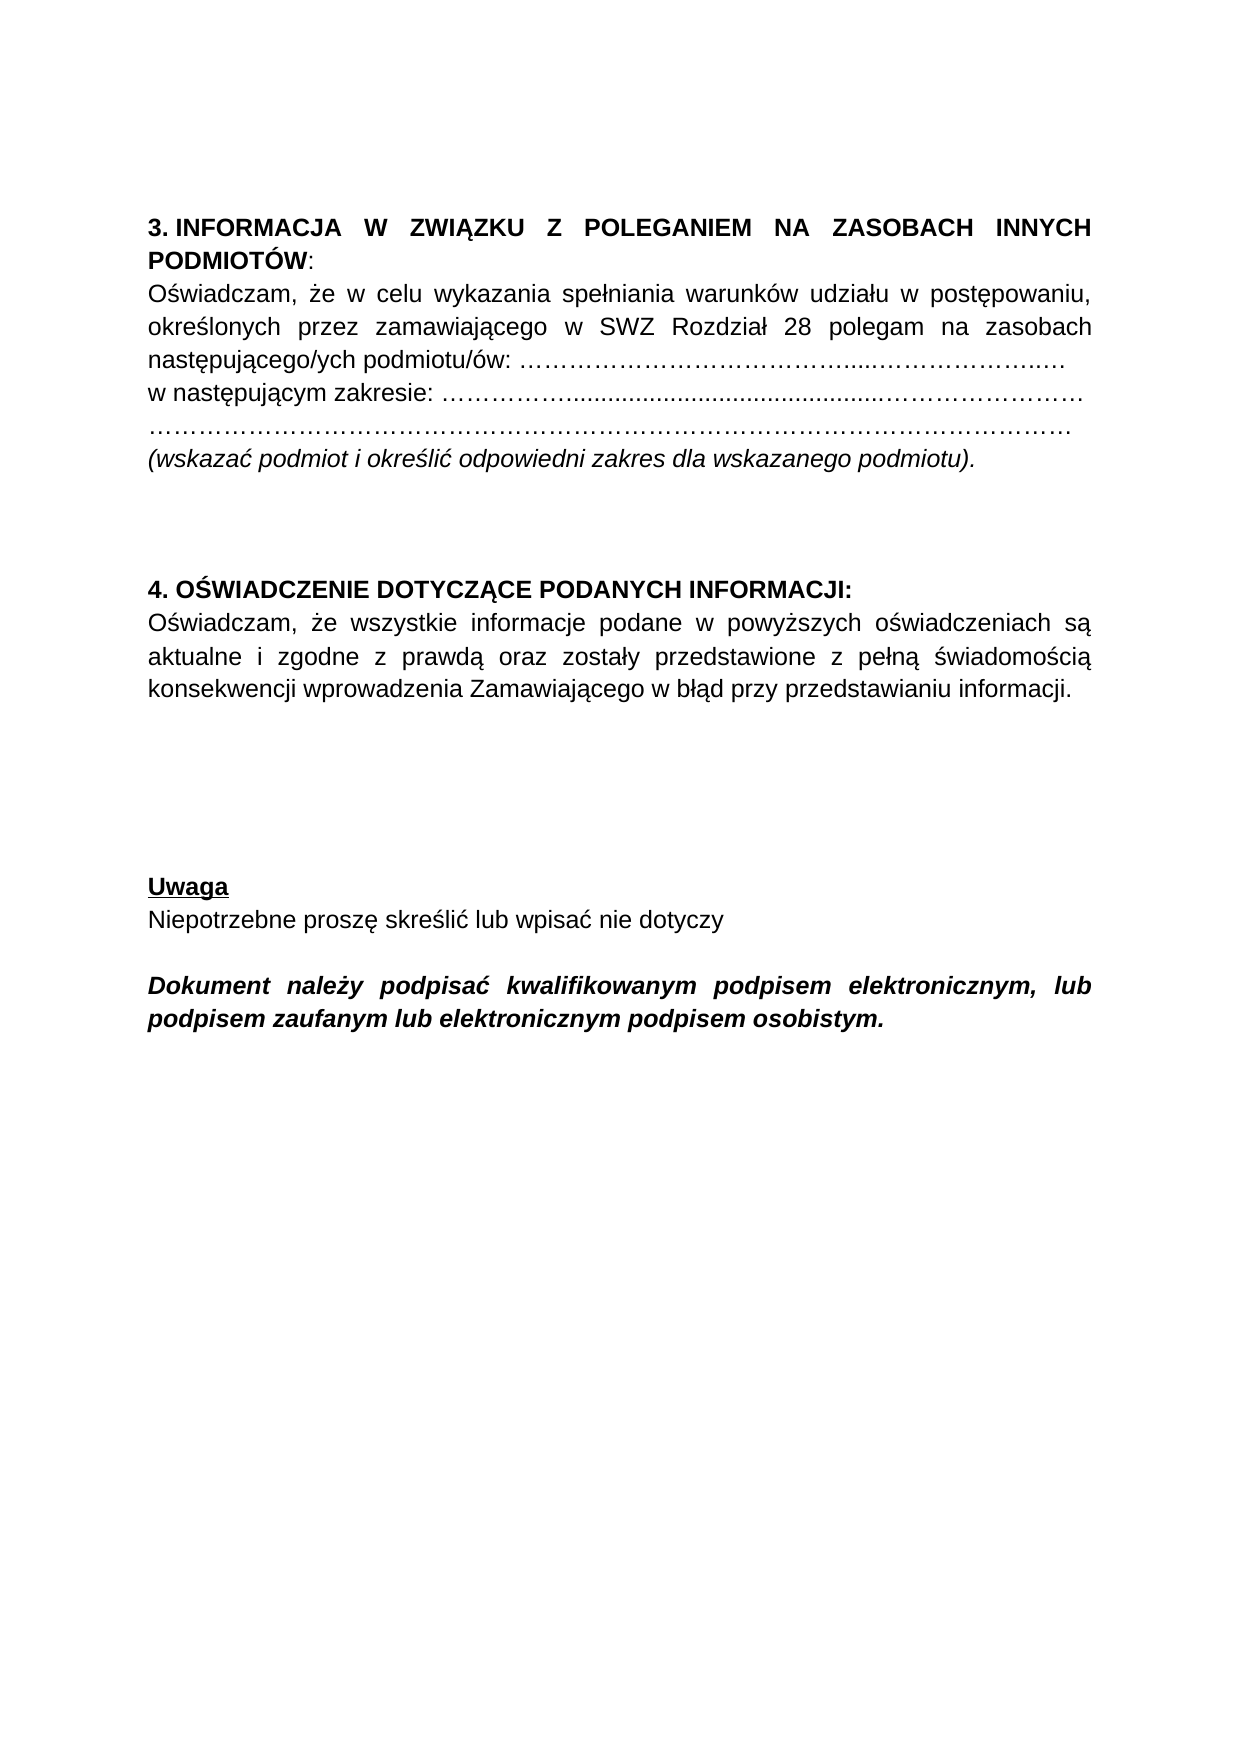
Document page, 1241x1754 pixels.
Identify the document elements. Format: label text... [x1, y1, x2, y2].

text Uwaga [148, 872, 1093, 901]
text ………………………………………………………………………………………………… [148, 411, 1093, 440]
text 4. OŚWIADCZENIE DOTYCZĄCE PODANYCH INFORMACJI: [148, 575, 1093, 604]
text w następującym zakresie: ……………..............................................…………………… [148, 378, 1093, 407]
text 3. INFORMACJA W ZWIĄZKU Z POLEGANIEM NA ZASOBACH INNYCH PODMIOTÓW: [148, 213, 1093, 275]
text (wskazać podmiot i określić odpowiedni zakres dla wskazanego podmiotu). [148, 444, 1093, 473]
text Niepotrzebne proszę skreślić lub wpisać nie dotyczy [148, 905, 1093, 934]
text Oświadczam, że wszystkie informacje podane w powyższych oświadczeniach są aktualne i zgodne z prawdą oraz zostały przedstawione z pełną świadomością konsekwencji wprowadzenia Zamawiającego w błąd przy przedstawianiu informacji. [148, 608, 1093, 703]
text Dokument należy podpisać kwalifikowanym podpisem elektronicznym, lub podpisem zaufanym lub elektronicznym podpisem osobistym. [148, 971, 1093, 1033]
text Oświadczam, że w celu wykazania spełniania warunków udziału w postępowaniu, określonych przez zamawiającego w SWZ Rozdział 28 polegam na zasobach następującego/ych podmiotu/ów: ………………………………….....………………..… [148, 279, 1093, 374]
